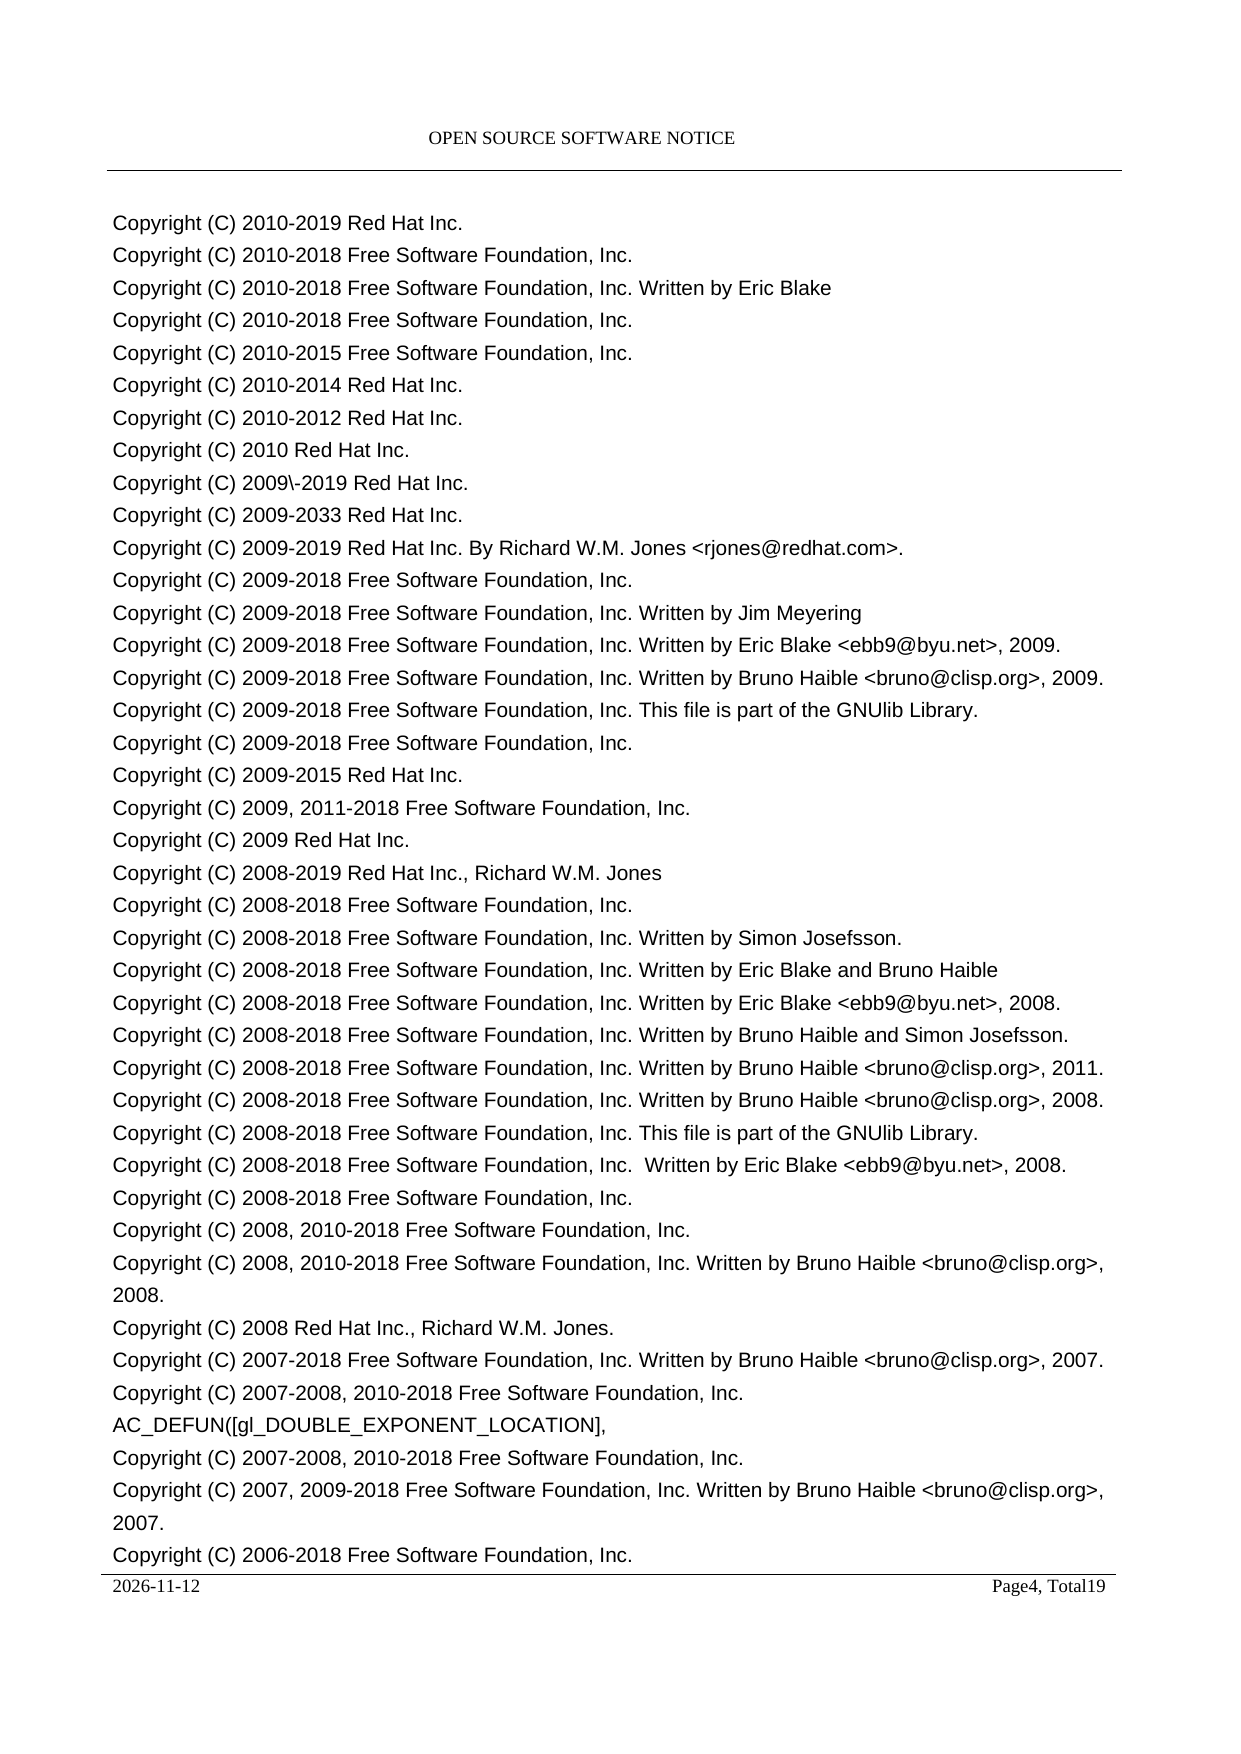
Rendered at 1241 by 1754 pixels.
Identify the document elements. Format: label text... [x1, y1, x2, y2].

text Copyright (C) 2009-2018 Free Software Foundation, Inc. Written by Bruno Haible <bruno@clisp.org>, 2009. [112, 661, 1128, 694]
text Copyright (C) 2007-2008, 2010-2018 Free Software Foundation, Inc. AC_DEFUN([gl_DOUBLE_EXPONENT_LOCATION], [112, 1376, 1128, 1441]
text Copyright (C) 2008, 2010-2018 Free Software Foundation, Inc. [112, 1214, 1128, 1246]
text Copyright (C) 2009, 2011-2018 Free Software Foundation, Inc. [112, 791, 1128, 824]
text Copyright (C) 2007-2008, 2010-2018 Free Software Foundation, Inc. [112, 1441, 1128, 1474]
text Copyright (C) 2008-2018 Free Software Foundation, Inc. [112, 889, 1128, 921]
text Copyright (C) 2008-2018 Free Software Foundation, Inc. Written by Bruno Haible <bruno@clisp.org>, 2011. [112, 1051, 1128, 1084]
text Copyright (C) 2010 Red Hat Inc. [112, 434, 1128, 466]
text Copyright (C) 2009-2018 Free Software Foundation, Inc. Written by Eric Blake <ebb9@byu.net>, 2009. [112, 629, 1128, 661]
text Copyright (C) 2008-2018 Free Software Foundation, Inc. Written by Bruno Haible <bruno@clisp.org>, 2008. [112, 1084, 1128, 1116]
text Copyright (C) 2008-2018 Free Software Foundation, Inc. Written by Eric Blake <ebb9@byu.net>, 2008. [112, 1149, 1128, 1181]
text Copyright (C) 2008, 2010-2018 Free Software Foundation, Inc. Written by Bruno Haible <bruno@clisp.org>, 2008. [112, 1246, 1128, 1311]
text Copyright (C) 2008 Red Hat Inc., Richard W.M. Jones. [112, 1311, 1128, 1344]
text Copyright (C) 2008-2018 Free Software Foundation, Inc. Written by Eric Blake <ebb9@byu.net>, 2008. [112, 986, 1128, 1019]
text Copyright (C) 2009-2018 Free Software Foundation, Inc. [112, 726, 1128, 759]
text Copyright (C) 2010-2012 Red Hat Inc. [112, 401, 1128, 434]
text Copyright (C) 2008-2018 Free Software Foundation, Inc. Written by Bruno Haible and Simon Josefsson. [112, 1019, 1128, 1051]
text Copyright (C) 2007, 2009-2018 Free Software Foundation, Inc. Written by Bruno Haible <bruno@clisp.org>, 2007. [112, 1474, 1128, 1539]
text Copyright (C) 2008-2019 Red Hat Inc., Richard W.M. Jones [112, 856, 1128, 889]
text Copyright (C) 2009\-2019 Red Hat Inc. [112, 466, 1128, 499]
text Copyright (C) 2009 Red Hat Inc. [112, 824, 1128, 856]
text Copyright (C) 2009-2019 Red Hat Inc. By Richard W.M. Jones <rjones@redhat.com>. [112, 531, 1128, 564]
text Copyright (C) 2009-2018 Free Software Foundation, Inc. [112, 564, 1128, 596]
text Copyright (C) 2010-2014 Red Hat Inc. [112, 369, 1128, 401]
text Copyright (C) 2007-2018 Free Software Foundation, Inc. Written by Bruno Haible <bruno@clisp.org>, 2007. [112, 1344, 1128, 1376]
text Copyright (C) 2009-2018 Free Software Foundation, Inc. Written by Jim Meyering [112, 596, 1128, 629]
text Copyright (C) 2008-2018 Free Software Foundation, Inc. This file is part of the GNUlib Library. [112, 1116, 1128, 1149]
text Copyright (C) 2010-2018 Free Software Foundation, Inc. [112, 304, 1128, 336]
text Copyright (C) 2009-2018 Free Software Foundation, Inc. This file is part of the GNUlib Library. [112, 694, 1128, 726]
text Copyright (C) 2010-2018 Free Software Foundation, Inc. [112, 239, 1128, 271]
text Copyright (C) 2010-2018 Free Software Foundation, Inc. Written by Eric Blake [112, 271, 1128, 304]
text Copyright (C) 2006-2018 Free Software Foundation, Inc. [112, 1539, 1128, 1571]
text Copyright (C) 2010-2019 Red Hat Inc. [112, 206, 1128, 239]
text Copyright (C) 2009-2015 Red Hat Inc. [112, 759, 1128, 791]
text Copyright (C) 2008-2018 Free Software Foundation, Inc. [112, 1181, 1128, 1214]
text Copyright (C) 2008-2018 Free Software Foundation, Inc. Written by Eric Blake and Bruno Haible [112, 954, 1128, 986]
text Copyright (C) 2008-2018 Free Software Foundation, Inc. Written by Simon Josefsson. [112, 921, 1128, 954]
text Copyright (C) 2010-2015 Free Software Foundation, Inc. [112, 336, 1128, 369]
text Copyright (C) 2009-2033 Red Hat Inc. [112, 499, 1128, 531]
